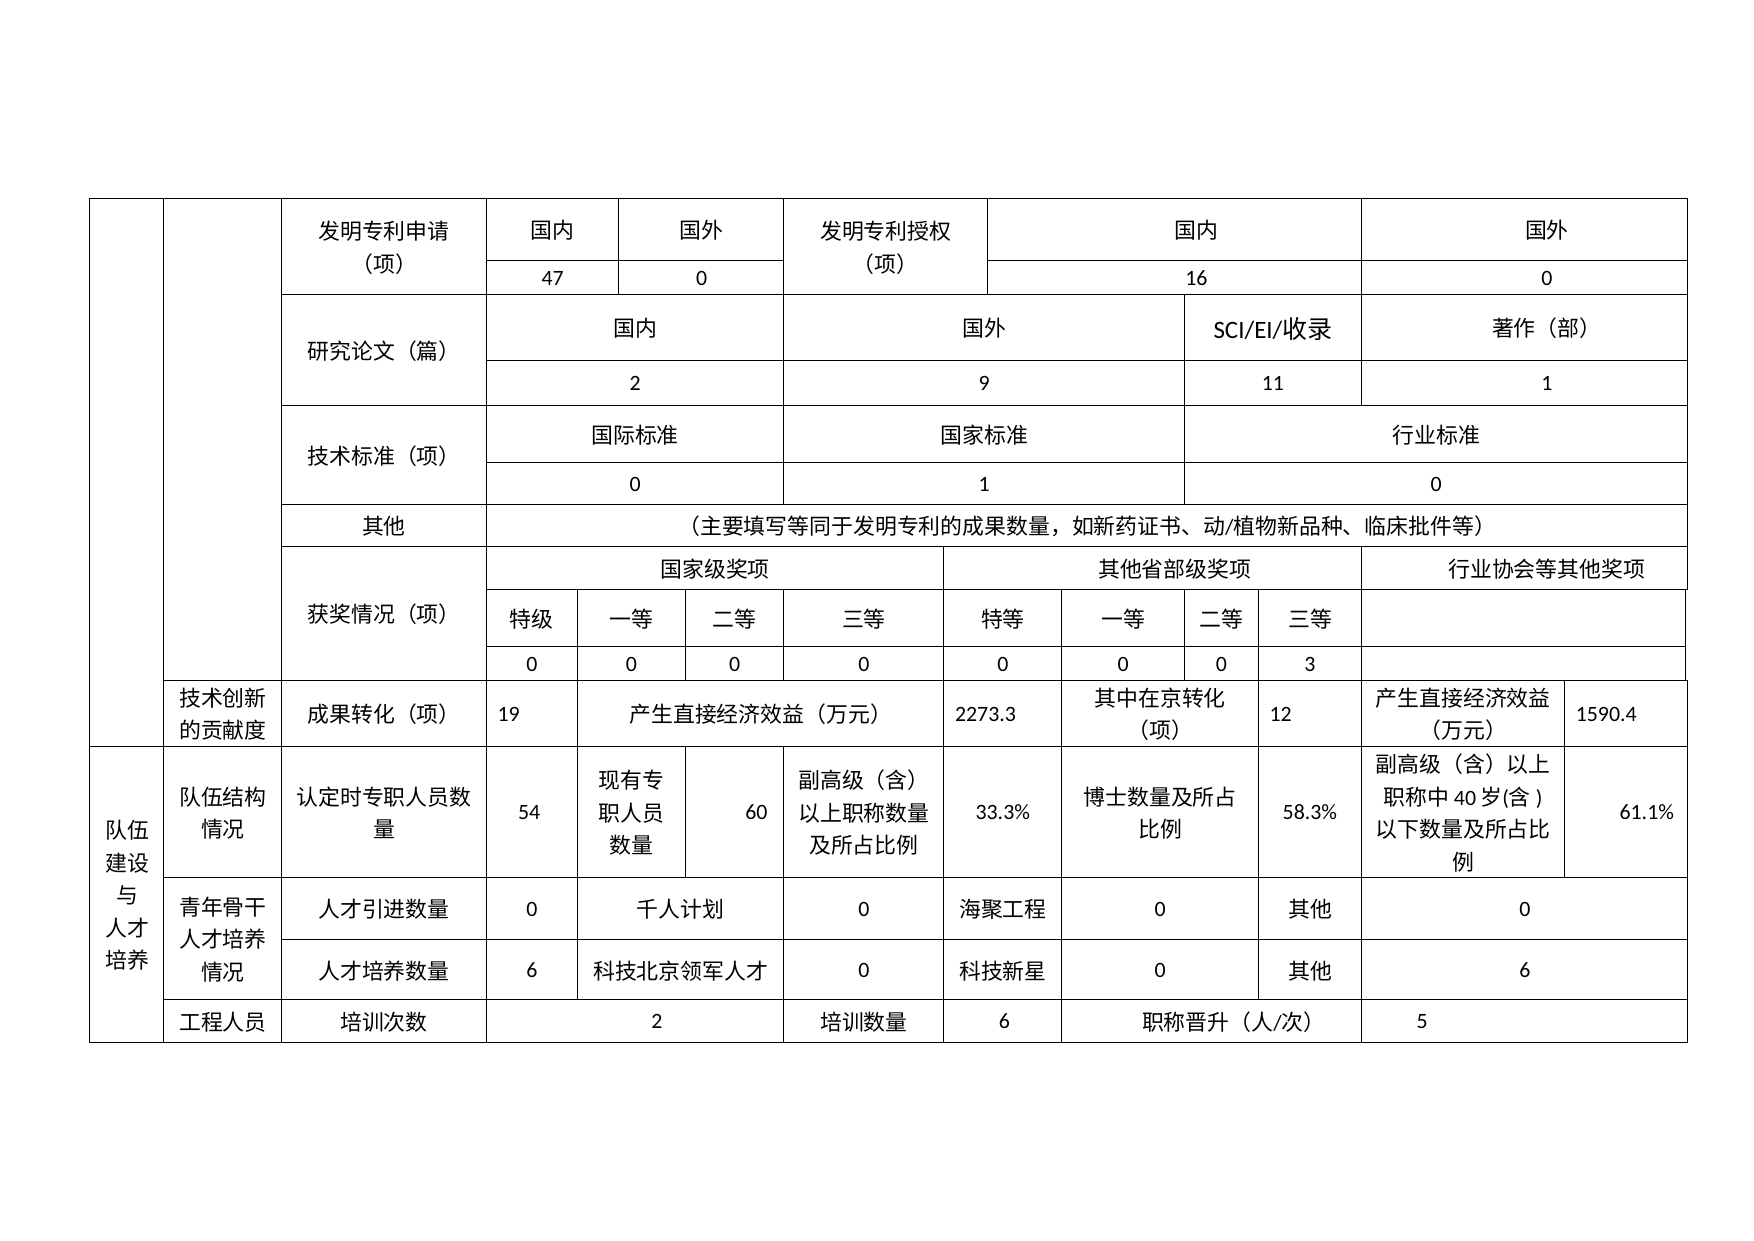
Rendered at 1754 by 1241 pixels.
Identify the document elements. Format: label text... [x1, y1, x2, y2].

table_cell 获奖情况（项） [282, 547, 486, 679]
table_cell 国内 [487, 295, 783, 360]
table_cell 60 [686, 747, 783, 877]
table_cell 2 [487, 361, 783, 404]
table_cell 0 [1062, 878, 1258, 939]
table_cell 0 [686, 647, 783, 679]
table_cell [1362, 647, 1685, 679]
table_cell 47 [487, 261, 618, 294]
table_cell 海聚工程 [944, 878, 1061, 939]
table_cell 人才培养数量 [282, 940, 486, 999]
table_cell 国外 [619, 199, 783, 260]
table_cell 工程人员培训情况 [164, 1000, 281, 1042]
table_cell 发明专利授权（项） [784, 199, 987, 294]
table_cell 产生直接经济效益（万元） [1362, 681, 1564, 746]
table_cell 54 [487, 747, 577, 877]
table_cell 0 [1185, 647, 1258, 679]
table_cell 发明专利申请（项） [282, 199, 486, 294]
table_cell 队伍建设与 人才培养 [90, 747, 163, 1042]
table_cell 0 [784, 878, 943, 939]
table_cell 1590.4 [1565, 681, 1687, 746]
table_cell 现有专职人员数量 [578, 747, 685, 877]
table_cell 1 [1362, 361, 1687, 404]
table_cell 产生直接经济效益（万元） [578, 681, 943, 746]
table_cell 0 [1062, 940, 1258, 999]
table_cell SCI/EI/收录 [1185, 295, 1361, 360]
table_cell 副高级（含）以上职称数量及所占比例 [784, 747, 943, 877]
table_cell 特等 [944, 590, 1061, 646]
table_cell 二等 [1185, 590, 1258, 646]
table_cell 副高级（含）以上职称中40岁(含 )以下数量及所占比例 [1362, 747, 1564, 877]
table_cell 58.3% [1259, 747, 1361, 877]
table_cell 职称晋升（人/次） [1062, 1000, 1361, 1042]
table_cell 其他 [1259, 940, 1361, 999]
table_cell 2 [487, 1000, 783, 1042]
table_cell 9 [784, 361, 1184, 404]
table_cell 科技新星 [944, 940, 1061, 999]
table_cell 科技北京领军人才 [578, 940, 783, 999]
table_cell 6 [487, 940, 577, 999]
table_cell 0 [784, 940, 943, 999]
table_cell 著作（部） [1362, 295, 1687, 360]
table_cell 一等 [1062, 590, 1184, 646]
table_cell 国家标准 [784, 406, 1184, 462]
table_cell 2273.3 [944, 681, 1061, 746]
table_cell 0 [944, 647, 1061, 679]
table_cell 行业标准 [1185, 406, 1687, 462]
table_cell 一等 [578, 590, 685, 646]
table_cell 培训次数 [282, 1000, 486, 1042]
table_cell 6 [1362, 940, 1687, 999]
table_cell 青年骨干人才培养情况 [164, 878, 281, 999]
table_cell 19 [487, 681, 577, 746]
table_cell 其他 [282, 505, 486, 546]
table_cell 0 [1185, 463, 1687, 503]
table_cell 人才引进数量 [282, 878, 486, 939]
table_cell 培训数量 [784, 1000, 943, 1042]
table_cell 认定时专职人员数量 [282, 747, 486, 877]
table_cell 三等 [784, 590, 943, 646]
table_cell 其他省部级奖项 [944, 547, 1361, 588]
table_cell 33.3% [944, 747, 1061, 877]
table_cell 0 [487, 463, 783, 503]
table_cell 0 [487, 878, 577, 939]
table_cell 0 [1362, 878, 1687, 939]
table_cell 0 [1062, 647, 1184, 679]
table_cell 0 [784, 647, 943, 679]
table_cell 0 [487, 647, 577, 679]
table_cell 12 [1259, 681, 1361, 746]
table_cell 1 [784, 463, 1184, 503]
table_cell 队伍结构情况 [164, 747, 281, 877]
table_cell 特级 [487, 590, 577, 646]
table_cell 其他 [1259, 878, 1361, 939]
table_cell 国外 [1362, 199, 1687, 260]
table_cell 国家级奖项 [487, 547, 943, 588]
table_cell 国内 [487, 199, 618, 260]
table_cell 二等 [686, 590, 783, 646]
table_cell 5 [1362, 1000, 1687, 1042]
table_cell 0 [578, 647, 685, 679]
table_cell 61.1% [1565, 747, 1687, 877]
table_cell [1362, 590, 1685, 646]
table_cell 三等 [1259, 590, 1361, 646]
table_cell 技术创新的贡献度 [164, 681, 281, 746]
table_cell 3 [1259, 647, 1361, 679]
table_cell 博士数量及所占比例 [1062, 747, 1258, 877]
table_cell 国内 [988, 199, 1361, 260]
table_cell 0 [1362, 261, 1687, 294]
table_cell 国际标准 [487, 406, 783, 462]
table_cell 技术标准（项） [282, 406, 486, 503]
table_cell 成果转化（项） [282, 681, 486, 746]
table_cell 千人计划 [578, 878, 783, 939]
table_cell 11 [1185, 361, 1361, 404]
table_cell 研究论文（篇） [282, 295, 486, 404]
table_cell 行业协会等其他奖项 [1362, 547, 1687, 588]
table_cell 16 [988, 261, 1361, 294]
table_cell 国外 [784, 295, 1184, 360]
table_cell 6 [944, 1000, 1061, 1042]
table_cell （主要填写等同于发明专利的成果数量，如新药证书、动/植物新品种、临床批件等） [487, 505, 1687, 546]
table_cell 其中在京转化（项） [1062, 681, 1258, 746]
table_cell 0 [619, 261, 783, 294]
